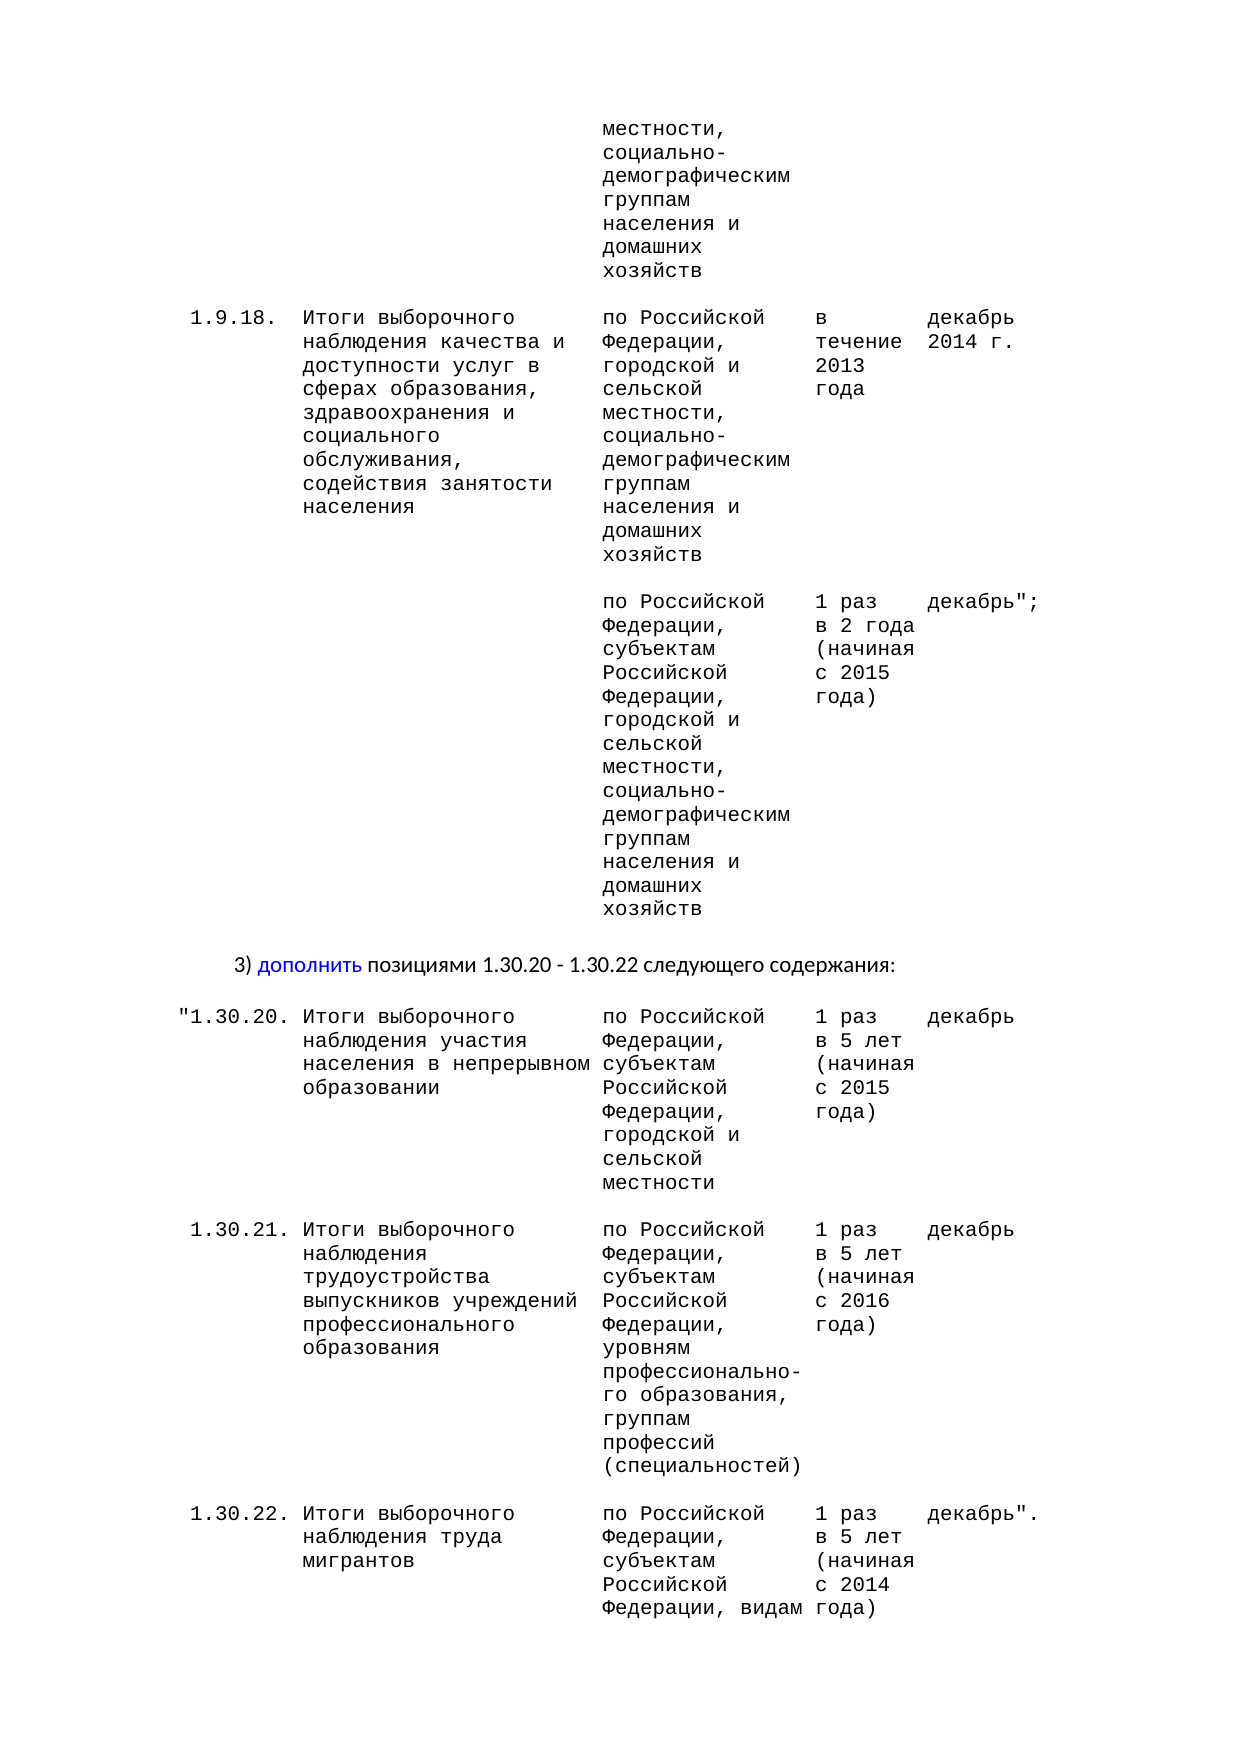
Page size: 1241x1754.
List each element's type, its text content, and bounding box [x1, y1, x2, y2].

text демографическим [177, 165, 1152, 189]
text 1.30.21. Итоги выборочного по Российской 1 раз декабрь [177, 1219, 1152, 1243]
text выпускников учреждений Российской с 2016 [177, 1290, 1152, 1313]
text доступности услуг в городской и 2013 [177, 354, 1152, 378]
text (специальностей) [177, 1455, 1152, 1479]
text наблюдения качества и Федерации, течение 2014 г. [177, 331, 1152, 354]
text населения населения и [177, 496, 1152, 520]
text Федерации, года) [177, 1101, 1152, 1124]
text мигрантов субъектам (начиная [177, 1550, 1152, 1574]
text группам [177, 1408, 1152, 1432]
text наблюдения Федерации, в 5 лет [177, 1243, 1152, 1266]
text городской и [177, 1124, 1152, 1148]
text субъектам (начиная [177, 638, 1152, 662]
text домашних [177, 875, 1152, 898]
text сферах образования, сельской года [177, 378, 1152, 402]
text демографическим [177, 804, 1152, 827]
text местности [177, 1172, 1152, 1195]
text населения и [177, 851, 1152, 875]
text "1.30.20. Итоги выборочного по Российской 1 раз декабрь [177, 1006, 1152, 1030]
text 3) дополнить позициями 1.30.20 - 1.30.22 следующего содержания: [177, 950, 1152, 978]
text образования уровням [177, 1337, 1152, 1361]
text Федерации, в 2 года [177, 615, 1152, 638]
text профессионального Федерации, года) [177, 1313, 1152, 1337]
text группам [177, 827, 1152, 851]
text обслуживания, демографическим [177, 449, 1152, 473]
text хозяйств [177, 898, 1152, 922]
text наблюдения труда Федерации, в 5 лет [177, 1526, 1152, 1550]
text профессионально- [177, 1361, 1152, 1384]
text трудоустройства субъектам (начиная [177, 1266, 1152, 1290]
text наблюдения участия Федерации, в 5 лет [177, 1030, 1152, 1053]
text хозяйств [177, 260, 1152, 284]
text социального социально- [177, 426, 1152, 449]
text населения и [177, 213, 1152, 236]
text местности, [177, 757, 1152, 780]
text Федерации, года) [177, 686, 1152, 709]
text группам [177, 189, 1152, 213]
text домашних [177, 236, 1152, 260]
text Федерации, видам года) [177, 1597, 1152, 1621]
text населения в непрерывном субъектам (начиная [177, 1053, 1152, 1077]
text социально- [177, 780, 1152, 804]
text местности, [177, 118, 1152, 142]
text социально- [177, 142, 1152, 165]
text Российской с 2014 [177, 1574, 1152, 1597]
text хозяйств [177, 544, 1152, 567]
text профессий [177, 1432, 1152, 1455]
text 1.9.18. Итоги выборочного по Российской в декабрь [177, 307, 1152, 331]
text по Российской 1 раз декабрь"; [177, 591, 1152, 615]
text сельской [177, 733, 1152, 757]
text образовании Российской с 2015 [177, 1077, 1152, 1101]
text городской и [177, 709, 1152, 733]
text сельской [177, 1148, 1152, 1172]
text 1.30.22. Итоги выборочного по Российской 1 раз декабрь". [177, 1503, 1152, 1526]
text го образования, [177, 1384, 1152, 1408]
text домашних [177, 520, 1152, 544]
text Российской с 2015 [177, 662, 1152, 686]
text здравоохранения и местности, [177, 402, 1152, 426]
text содействия занятости группам [177, 473, 1152, 496]
